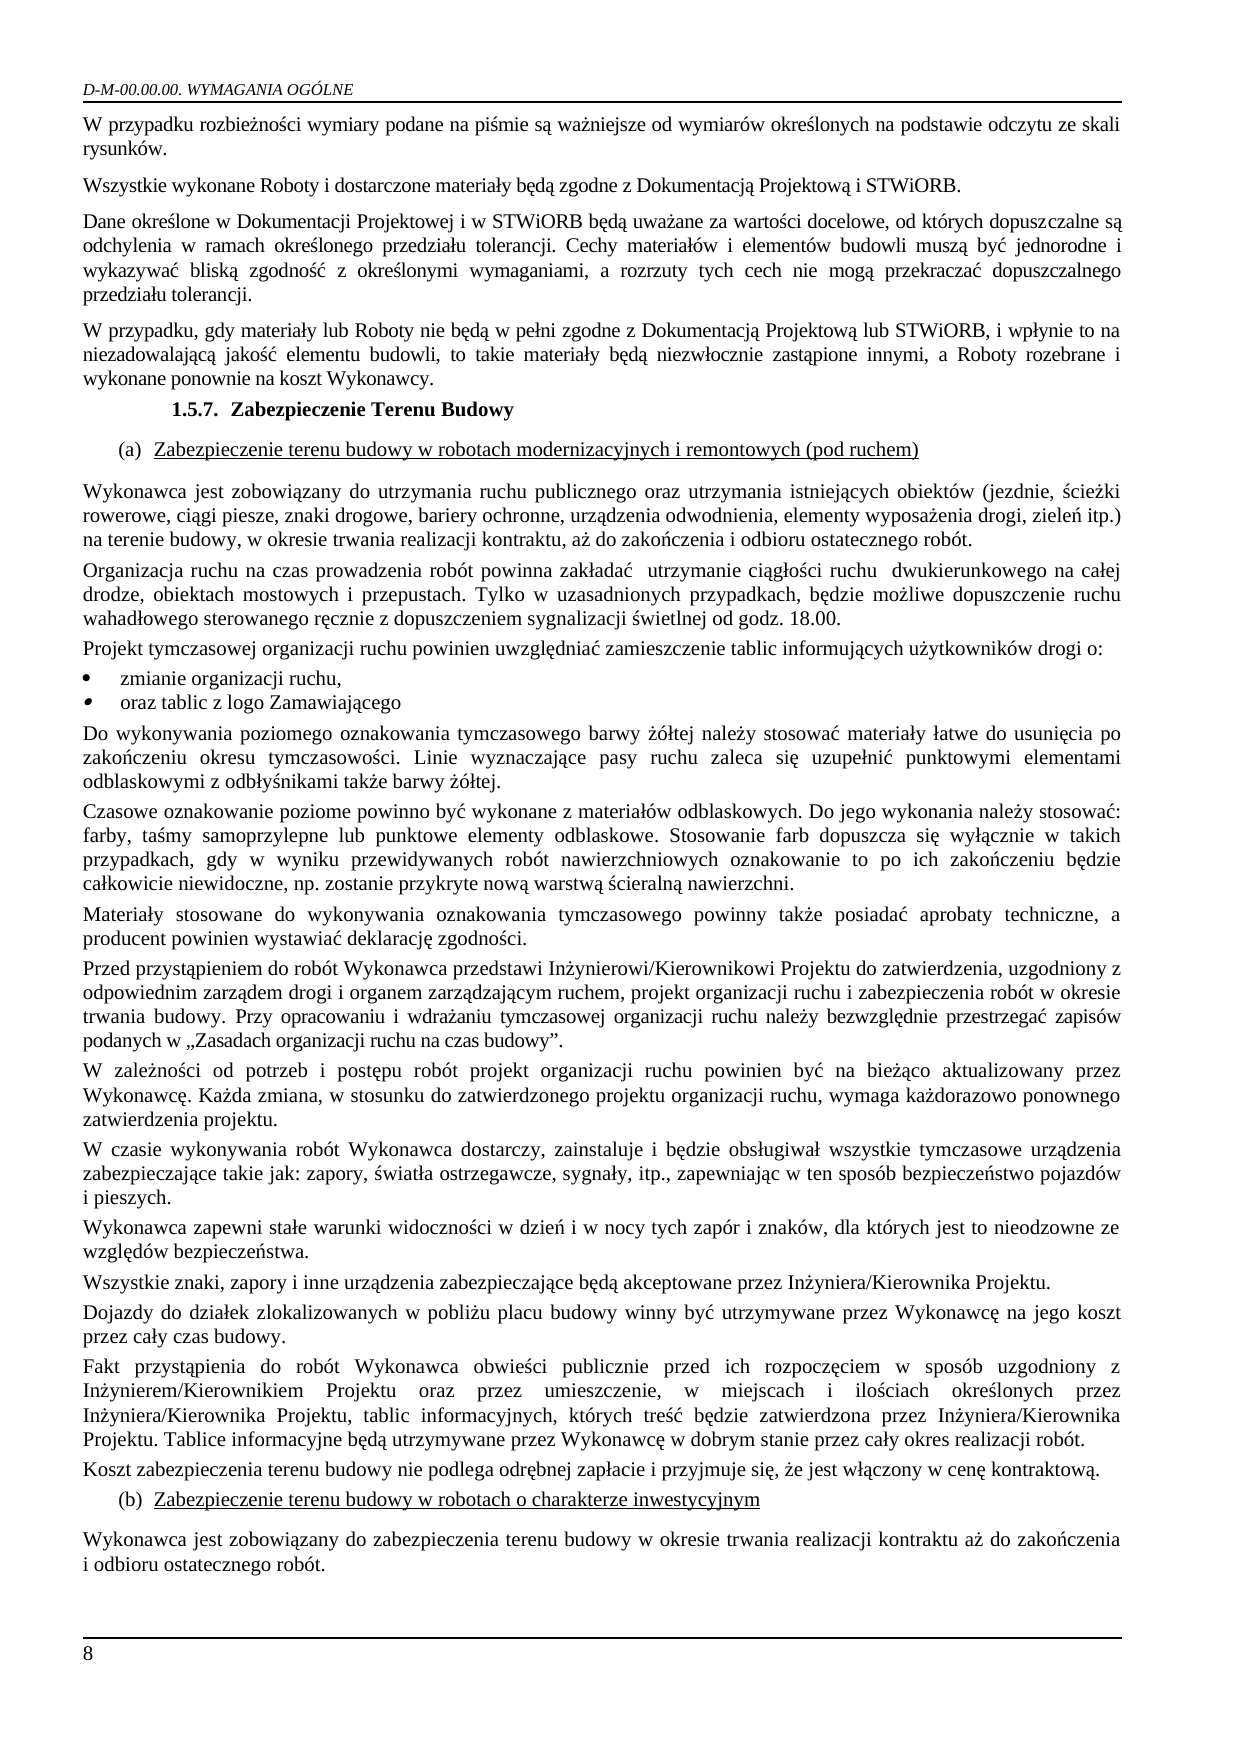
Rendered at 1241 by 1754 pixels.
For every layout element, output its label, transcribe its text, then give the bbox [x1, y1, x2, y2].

text Wykonawca jest zobowiązany do zabezpieczenia terenu budowy w okresie trwania realizacji kontraktu aż do zakończenia i odbioru ostatecznego robót. [83, 1527, 1122, 1576]
text Organizacja ruchu na czas prowadzenia robót powinna zakładać utrzymanie ciągłości ruchu dwukierunkowego na całej drodze, obiektach mostowych i przepustach. Tylko w uzasadnionych przypadkach, będzie możliwe dopuszczenie ruchu wahadłowego sterowanego ręcznie z dopuszczeniem sygnalizacji świetlnej od godz. 18.00. [83, 557, 1122, 630]
text Koszt zabezpieczenia terenu budowy nie podlega odrębnej zapłacie i przyjmuje się, że jest włączony w cenę kontraktową. [83, 1457, 1122, 1481]
text Dane określone w Dokumentacji Projektowej i w STWiORB będą uważane za wartości docelowe, od których dopuszczalne są odchylenia w ramach określonego przedziału tolerancji. Cechy materiałów i elementów budowli muszą być jednorodne i wykazywać bliską zgodność z określonymi wymaganiami, a rozrzuty tych cech nie mogą przekraczać dopuszczalnego przedziału tolerancji. [83, 209, 1122, 306]
text W przypadku rozbieżności wymiary podane na piśmie są ważniejsze od wymiarów określonych na podstawie odczytu ze skali rysunków. [83, 112, 1122, 160]
list Zabezpieczenie terenu budowy w robotach modernizacyjnych i remontowych (pod ruchem) [118, 437, 1122, 461]
text Wykonawca zapewni stałe warunki widoczności w dzień i w nocy tych zapór i znaków, dla których jest to nieodzowne ze względów bezpieczeństwa. [83, 1215, 1122, 1263]
subtitle Zabezpieczenie Terenu Budowy [171, 397, 1122, 421]
text W przypadku, gdy materiały lub Roboty nie będą w pełni zgodne z Dokumentacją Projektową lub STWiORB, i wpłynie to na niezadowalającą jakość elementu budowli, to takie materiały będą niezwłocznie zastąpione innymi, a Roboty rozebrane i wykonane ponownie na koszt Wykonawcy. [83, 318, 1122, 390]
text Fakt przystąpienia do robót Wykonawca obwieści publicznie przed ich rozpoczęciem w sposób uzgodniony z Inżynierem/Kierownikiem Projektu oraz przez umieszczenie, w miejscach i ilościach określonych przez Inżyniera/Kierownika Projektu, tablic informacyjnych, których treść będzie zatwierdzona przez Inżyniera/Kierownika Projektu. Tablice informacyjne będą utrzymywane przez Wykonawcę w dobrym stanie przez cały okres realizacji robót. [83, 1354, 1122, 1451]
text W czasie wykonywania robót Wykonawca dostarczy, zainstaluje i będzie obsługiwał wszystkie tymczasowe urządzenia zabezpieczające takie jak: zapory, światła ostrzegawcze, sygnały, itp., zapewniając w ten sposób bezpieczeństwo pojazdów i pieszych. [83, 1137, 1122, 1209]
list oraz tablic z logo Zamawiającego [83, 690, 1122, 714]
text Materiały stosowane do wykonywania oznakowania tymczasowego powinny także posiadać aprobaty techniczne, a producent powinien wystawiać deklarację zgodności. [83, 902, 1122, 950]
text Wszystkie wykonane Roboty i dostarczone materiały będą zgodne z Dokumentacją Projektową i STWiORB. [83, 173, 1122, 197]
list Zabezpieczenie terenu budowy w robotach o charakterze inwestycyjnym [118, 1487, 1122, 1511]
text Czasowe oznakowanie poziome powinno być wykonane z materiałów odblaskowych. Do jego wykonania należy stosować: farby, taśmy samoprzylepne lub punktowe elementy odblaskowe. Stosowanie farb dopuszcza się wyłącznie w takich przypadkach, gdy w wyniku przewidywanych robót nawierzchniowych oznakowanie to po ich zakończeniu będzie całkowicie niewidoczne, np. zostanie przykryte nową warstwą ścieralną nawierzchni. [83, 799, 1122, 895]
text W zależności od potrzeb i postępu robót projekt organizacji ruchu powinien być na bieżąco aktualizowany przez Wykonawcę. Każda zmiana, w stosunku do zatwierdzonego projektu organizacji ruchu, wymaga każdorazowo ponownego zatwierdzenia projektu. [83, 1058, 1122, 1131]
text Projekt tymczasowej organizacji ruchu powinien uwzględniać zamieszczenie tablic informujących użytkowników drogi o: [83, 636, 1122, 660]
text Dojazdy do działek zlokalizowanych w pobliżu placu budowy winny być utrzymywane przez Wykonawcę na jego koszt przez cały czas budowy. [83, 1300, 1122, 1348]
text Przed przystąpieniem do robót Wykonawca przedstawi Inżynierowi/Kierownikowi Projektu do zatwierdzenia, uzgodniony z odpowiednim zarządem drogi i organem zarządzającym ruchem, projekt organizacji ruchu i zabezpieczenia robót w okresie trwania budowy. Przy opracowaniu i wdrażaniu tymczasowej organizacji ruchu należy bezwzględnie przestrzegać zapisów podanych w „Zasadach organizacji ruchu na czas budowy”. [83, 956, 1122, 1052]
text Wszystkie znaki, zapory i inne urządzenia zabezpieczające będą akceptowane przez Inżyniera/Kierownika Projektu. [83, 1270, 1122, 1294]
text Wykonawca jest zobowiązany do utrzymania ruchu publicznego oraz utrzymania istniejących obiektów (jezdnie, ścieżki rowerowe, ciągi piesze, znaki drogowe, bariery ochronne, urządzenia odwodnienia, elementy wyposażenia drogi, zieleń itp.) na terenie budowy, w okresie trwania realizacji kontraktu, aż do zakończenia i odbioru ostatecznego robót. [83, 479, 1122, 551]
list zmianie organizacji ruchu, [83, 666, 1122, 690]
text Do wykonywania poziomego oznakowania tymczasowego barwy żółtej należy stosować materiały łatwe do usunięcia po zakończeniu okresu tymczasowości. Linie wyznaczające pasy ruchu zaleca się uzupełnić punktowymi elementami odblaskowymi z odbłyśnikami także barwy żółtej. [83, 721, 1122, 793]
